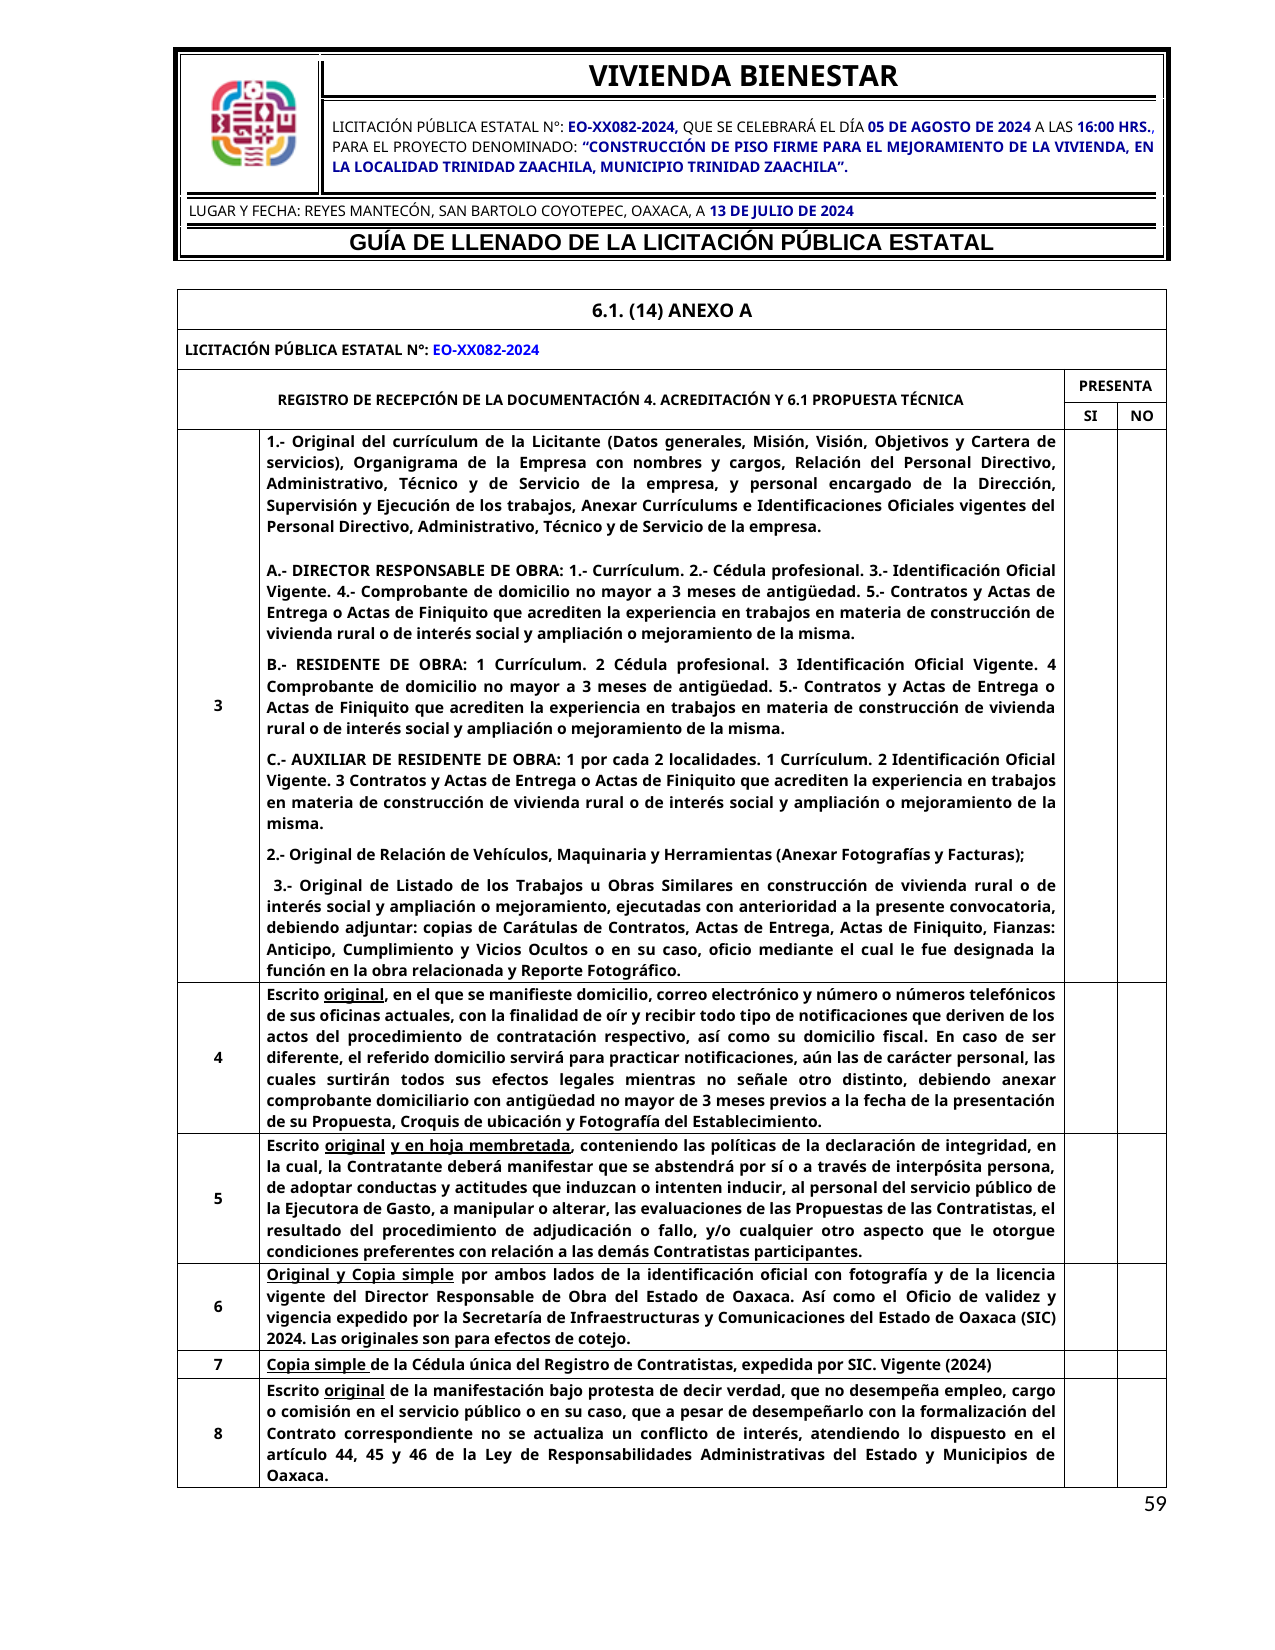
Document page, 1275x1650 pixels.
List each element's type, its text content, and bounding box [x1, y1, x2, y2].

table_cell 3 [178, 430, 259, 982]
table_cell 8 [178, 1379, 259, 1487]
table_cell 1.- Original del currículum de la Licitante (Datos generales, Misión, Visión, Objetivos y Cartera de servicios), Organigrama de la Empresa con nombres y cargos, Relación del Personal Directivo, Administrativo, Técnico y de Servicio de la empresa, y personal encargado de la Dirección, Supervisión y Ejecución de los trabajos, Anexar Currículums e Identificaciones Oficiales vigentes del Personal Directivo, Administrativo, Técnico y de Servicio de la empresa. A.- DIRECTOR RESPONSABLE DE OBRA: 1.- Currículum. 2.- Cédula profesional. 3.- Identificación Oficial Vigente. 4.- Comprobante de domicilio no mayor a 3 meses de antigüedad. 5.- Contratos y Actas de Entrega o Actas de Finiquito que acrediten la experiencia en trabajos en materia de construcción de vivienda rural o de interés social y ampliación o mejoramiento de la misma. B.- RESIDENTE DE OBRA: 1 Currículum. 2 Cédula profesional. 3 Identificación Oficial Vigente. 4 Comprobante de domicilio no mayor a 3 meses de antigüedad. 5.- Contratos y Actas de Entrega o Actas de Finiquito que acrediten la experiencia en trabajos en materia de construcción de vivienda rural o de interés social y ampliación o mejoramiento de la misma. C.- AUXILIAR DE RESIDENTE DE OBRA: 1 por cada 2 localidades. 1 Currículum. 2 Identificación Oficial Vigente. 3 Contratos y Actas de Entrega o Actas de Finiquito que acrediten la experiencia en trabajos en materia de construcción de vivienda rural o de interés social y ampliación o mejoramiento de la misma. 2.- Original de Relación de Vehículos, Maquinaria y Herramientas (Anexar Fotografías y Facturas); 3.- Original de Listado de los Trabajos u Obras Similares en construcción de vivienda rural o de interés social y ampliación o mejoramiento, ejecutadas con anterioridad a la presente convocatoria, debiendo adjuntar: copias de Carátulas de Contratos, Actas de Entrega, Actas de Finiquito, Fianzas: Anticipo, Cumplimiento y Vicios Ocultos o en su caso, oficio mediante el cual le fue designada la función en la obra relacionada y Reporte Fotográfico. [260, 430, 1064, 982]
table_cell [1118, 430, 1166, 982]
table_header 6.1. (14) ANEXO A [178, 290, 1166, 329]
table_cell REGISTRO DE RECEPCIÓN DE LA DOCUMENTACIÓN 4. ACREDITACIÓN Y 6.1 PROPUESTA TÉCNICA [178, 370, 1064, 429]
table_cell [1065, 1351, 1117, 1378]
table_cell Original y Copia simple por ambos lados de la identificación oficial con fotografía y de la licencia vigente del Director Responsable de Obra del Estado de Oaxaca. Así como el Oficio de validez y vigencia expedido por la Secretaría de Infraestructuras y Comunicaciones del Estado de Oaxaca (SIC) 2024. Las originales son para efectos de cotejo. [260, 1264, 1064, 1350]
table_cell [1118, 1134, 1166, 1262]
table_cell [1065, 983, 1117, 1133]
table_cell 5 [178, 1134, 259, 1262]
table_cell [1118, 983, 1166, 1133]
table_cell Escrito original de la manifestación bajo protesta de decir verdad, que no desempeña empleo, cargo o comisión en el servicio público o en su caso, que a pesar de desempeñarlo con la formalización del Contrato correspondiente no se actualiza un conflicto de interés, atendiendo lo dispuesto en el artículo 44, 45 y 46 de la Ley de Responsabilidades Administrativas del Estado y Municipios de Oaxaca. [260, 1379, 1064, 1487]
table_cell 6 [178, 1264, 259, 1350]
table_cell [1118, 1351, 1166, 1378]
table_cell Escrito original, en el que se manifieste domicilio, correo electrónico y número o números telefónicos de sus oficinas actuales, con la finalidad de oír y recibir todo tipo de notificaciones que deriven de los actos del procedimiento de contratación respectivo, así como su domicilio fiscal. En caso de ser diferente, el referido domicilio servirá para practicar notificaciones, aún las de carácter personal, las cuales surtirán todos sus efectos legales mientras no señale otro distinto, debiendo anexar comprobante domiciliario con antigüedad no mayor de 3 meses previos a la fecha de la presentación de su Propuesta, Croquis de ubicación y Fotografía del Establecimiento. [260, 983, 1064, 1133]
table_cell 7 [178, 1351, 259, 1378]
table_cell PRESENTA [1065, 370, 1166, 402]
table_cell [1065, 1134, 1117, 1262]
table_cell Escrito original y en hoja membretada, conteniendo las políticas de la declaración de integridad, en la cual, la Contratante deberá manifestar que se abstendrá por sí o a través de interpósita persona, de adoptar conductas y actitudes que induzcan o intenten inducir, al personal del servicio público de la Ejecutora de Gasto, a manipular o alterar, las evaluaciones de las Propuestas de las Contratistas, el resultado del procedimiento de adjudicación o fallo, y/o cualquier otro aspecto que le otorgue condiciones preferentes con relación a las demás Contratistas participantes. [260, 1134, 1064, 1262]
table_cell SI [1065, 403, 1117, 429]
table_cell [1118, 1264, 1166, 1350]
table_cell [1065, 430, 1117, 982]
picture [200, 73, 307, 172]
table_cell [1118, 1379, 1166, 1487]
table_cell 4 [178, 983, 259, 1133]
table_cell NO [1118, 403, 1166, 429]
table_cell [1065, 1264, 1117, 1350]
table_cell Copia simple de la Cédula única del Registro de Contratistas, expedida por SIC. Vigente (2024) [260, 1351, 1064, 1378]
table_cell [1065, 1379, 1117, 1487]
table_cell LICITACIÓN PÚBLICA ESTATAL N°: EO-XX082-2024 [178, 330, 1166, 369]
